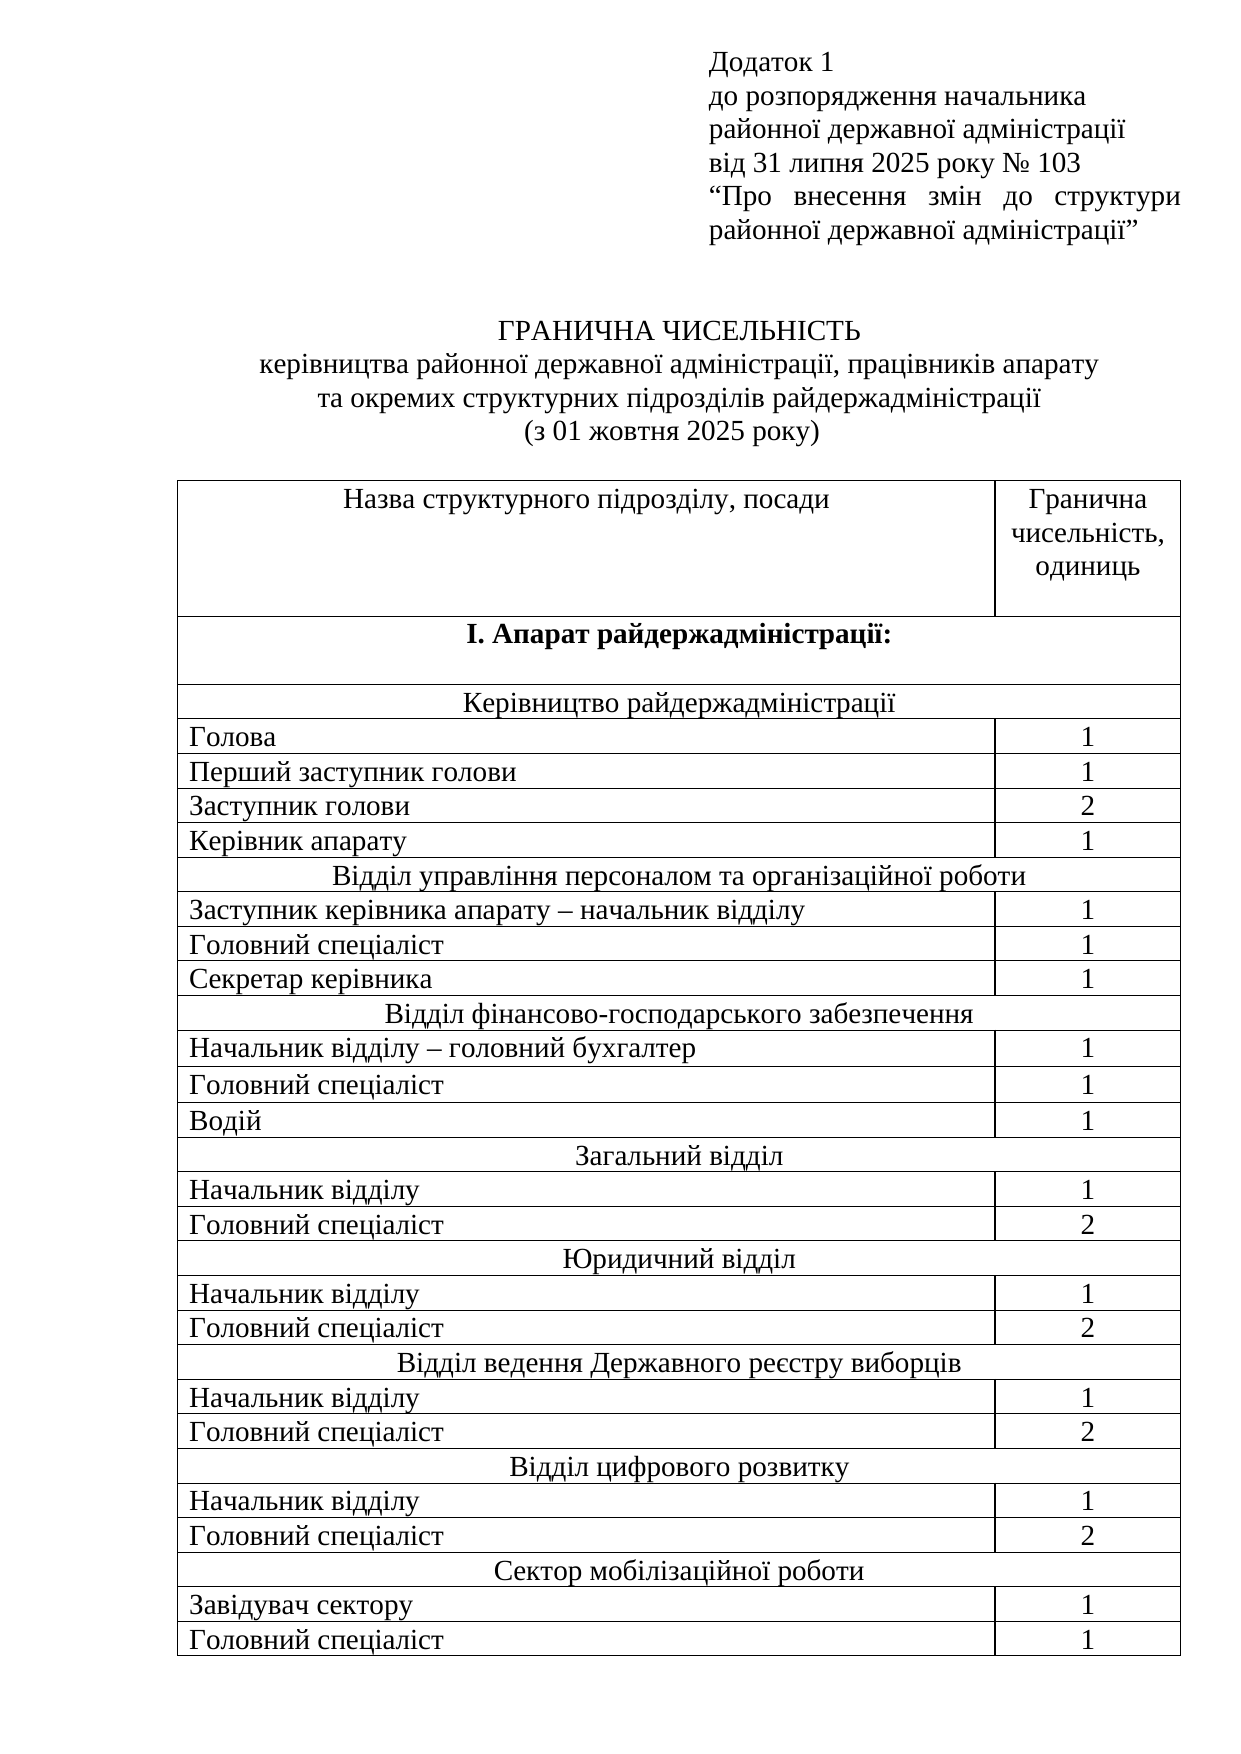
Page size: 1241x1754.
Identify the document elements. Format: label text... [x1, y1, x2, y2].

table_cell Водій [178, 1103, 994, 1137]
table_cell 1 [996, 823, 1180, 857]
text керівництва районної державної адміністрації, працівників апарату [177, 346, 1181, 380]
table_cell Відділ ведення Державного реєстру виборців [178, 1345, 1180, 1379]
table_cell Заступник керівника апарату – начальник відділу [178, 892, 994, 926]
table_cell Головний спеціаліст [178, 1067, 994, 1102]
table_cell 1 [996, 961, 1180, 995]
table_cell Загальний відділ [178, 1138, 1180, 1171]
table_cell 1 [996, 1172, 1180, 1206]
table_cell 1 [996, 1587, 1180, 1621]
table_cell 2 [996, 789, 1180, 822]
text ГРАНИЧНА ЧИСЕЛЬНІСТЬ [177, 313, 1181, 346]
table_cell 2 [996, 1414, 1180, 1448]
text від 31 липня 2025 року № 103 [709, 145, 1181, 178]
table_cell Керівник апарату [178, 823, 994, 857]
table_cell 1 [996, 1103, 1180, 1137]
table_cell Начальник відділу [178, 1484, 994, 1517]
table_cell 1 [996, 927, 1180, 960]
table_header Назва структурного підрозділу, посади [178, 481, 994, 616]
text “Про внесення змін до структури районної державної адміністрації” [709, 178, 1181, 246]
table_cell Секретар керівника [178, 961, 994, 995]
table_cell Начальник відділу [178, 1172, 994, 1206]
table_cell 2 [996, 1518, 1180, 1552]
table_cell 1 [996, 1031, 1180, 1066]
table_cell Головний спеціаліст [178, 1518, 994, 1552]
table_cell Відділ управління персоналом та організаційної роботи [178, 858, 1180, 891]
table_cell Відділ цифрового розвитку [178, 1449, 1180, 1482]
table_cell Перший заступник голови [178, 754, 994, 787]
table_cell Голова [178, 719, 994, 753]
table_cell 1 [996, 892, 1180, 926]
table_cell Керівництво райдержадміністрації [178, 685, 1180, 718]
text та окремих структурних підрозділів райдержадміністрації [177, 380, 1181, 413]
table_cell Головний спеціаліст [178, 1311, 994, 1344]
table_cell Начальник відділу [178, 1380, 994, 1413]
table_cell Начальник відділу – головний бухгалтер [178, 1031, 994, 1066]
text районної державної адміністрації [709, 111, 1181, 145]
table_cell 1 [996, 1622, 1180, 1655]
table_cell 1 [996, 1380, 1180, 1413]
table_cell 2 [996, 1207, 1180, 1240]
table_cell Головний спеціаліст [178, 1414, 994, 1448]
table_cell Головний спеціаліст [178, 1622, 994, 1655]
table_header Гранична чисельність, одиниць [996, 481, 1180, 616]
text до розпорядження начальника [709, 78, 1181, 111]
table_cell Головний спеціаліст [178, 927, 994, 960]
text (з 01 жовтня 2025 року) [162, 413, 1181, 447]
text Додаток 1 [709, 44, 1181, 78]
table_cell Відділ фінансово-господарського забезпечення [178, 996, 1180, 1029]
table_cell І. Апарат райдержадміністрації: [178, 617, 1180, 684]
table_cell 1 [996, 719, 1180, 753]
table_cell Юридичний відділ [178, 1241, 1180, 1275]
table_cell Начальник відділу [178, 1276, 994, 1309]
table_cell 1 [996, 1484, 1180, 1517]
table_cell Головний спеціаліст [178, 1207, 994, 1240]
table_cell 2 [996, 1311, 1180, 1344]
table_cell 1 [996, 1067, 1180, 1102]
table_cell Сектор мобілізаційної роботи [178, 1553, 1180, 1586]
table_cell Заступник голови [178, 789, 994, 822]
table_cell Завідувач сектору [178, 1587, 994, 1621]
table_cell 1 [996, 1276, 1180, 1309]
table_cell 1 [996, 754, 1180, 787]
